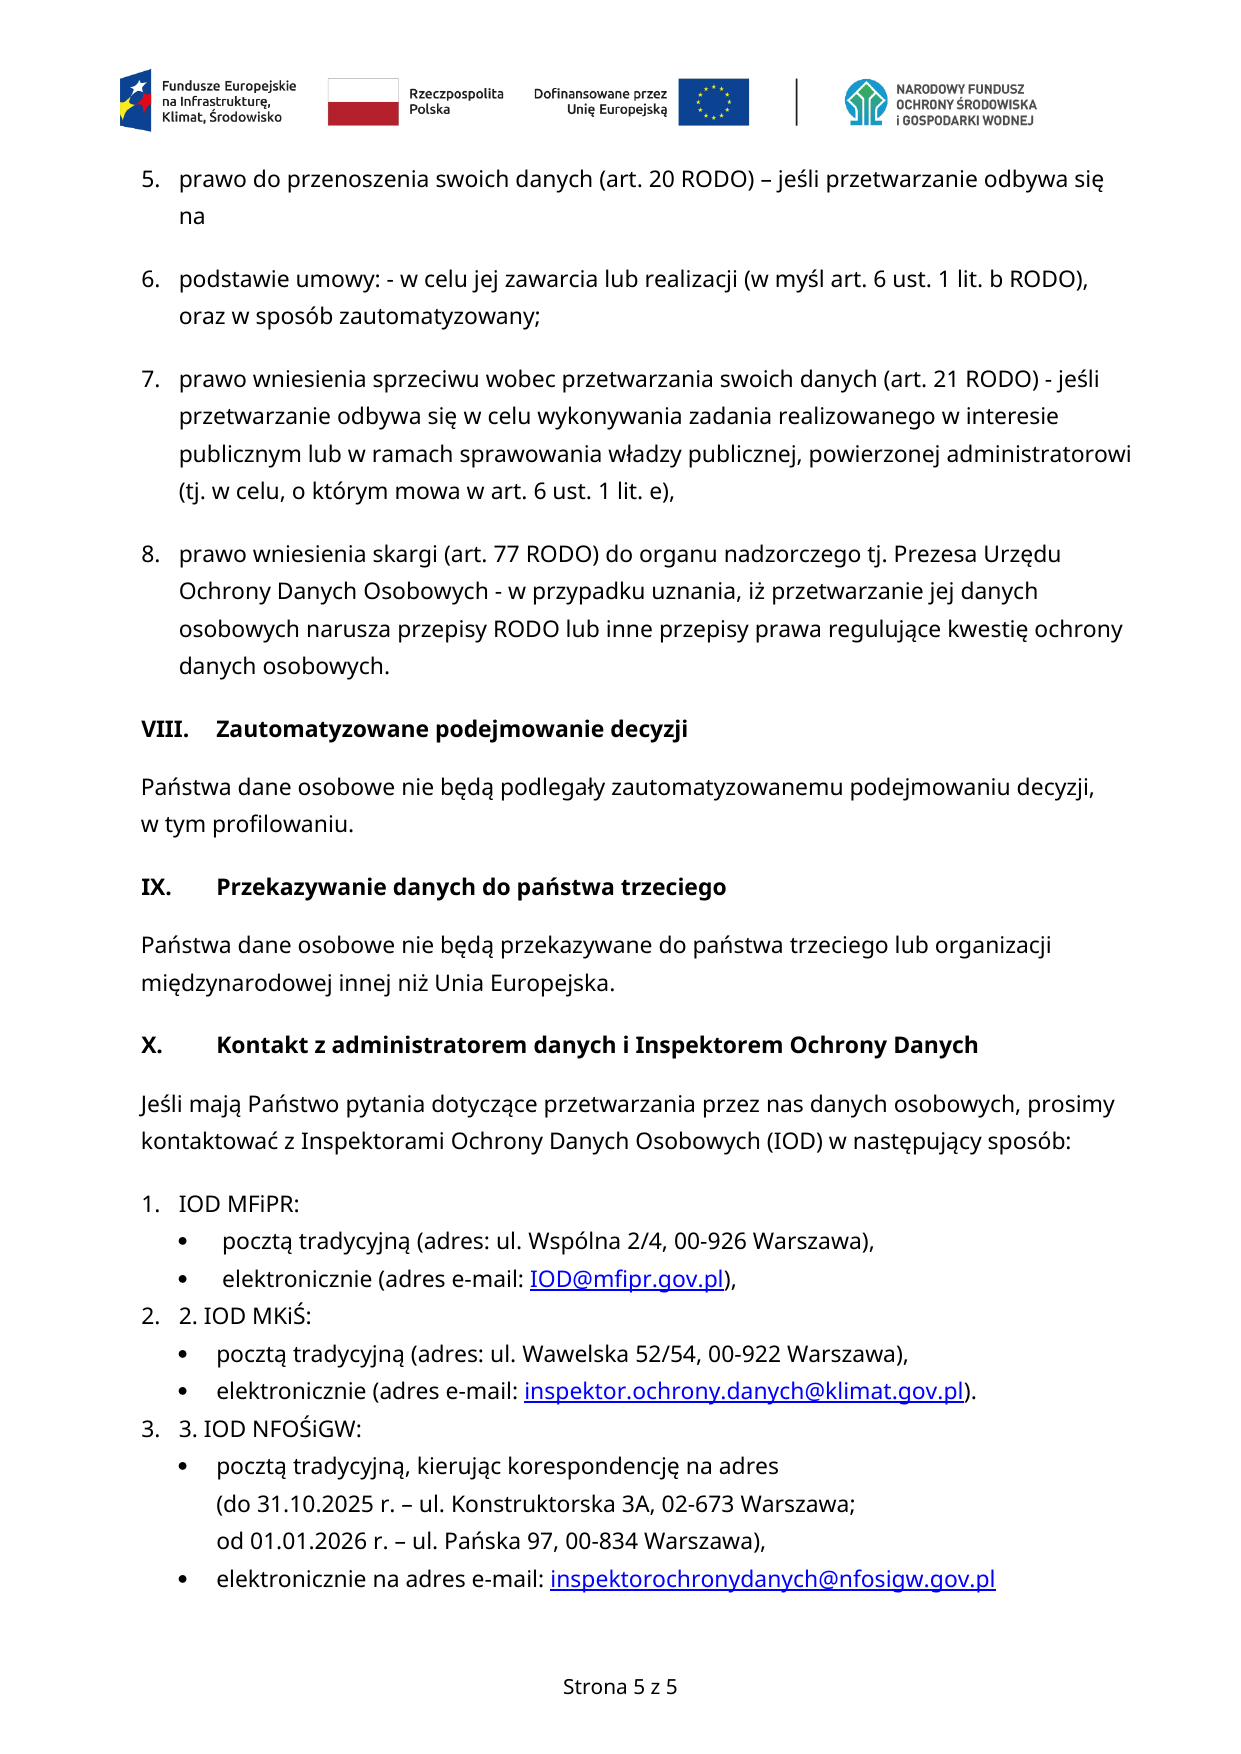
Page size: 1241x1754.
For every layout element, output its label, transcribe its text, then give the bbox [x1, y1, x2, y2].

list Przekazywanie danych do państwa trzeciego [141, 871, 1137, 902]
list pocztą tradycyjną, kierując korespondencję na adres (do 31.10.2025 r. – ul. Konstruktorska 3A, 02-673 Warszawa; od 01.01.2026 r. – ul. Pańska 97, 00-834 Warszawa), [178, 1450, 1137, 1556]
list elektronicznie (adres e-mail: IOD@mfipr.gov.pl), [178, 1262, 1137, 1294]
list elektronicznie na adres e-mail: inspektorochronydanych@nfosigw.gov.pl [178, 1562, 1137, 1594]
text Jeśli mają Państwo pytania dotyczące przetwarzania przez nas danych osobowych, prosimy kontaktować z Inspektorami Ochrony Danych Osobowych (IOD) w następujący sposób: [141, 1087, 1137, 1156]
picture [103, 53, 1049, 147]
list 3. IOD NFOŚiGW: [141, 1412, 1137, 1444]
list prawo wniesienia sprzeciwu wobec przetwarzania swoich danych (art. 21 RODO) - jeśli przetwarzanie odbywa się w celu wykonywania zadania realizowanego w interesie publicznym lub w ramach sprawowania władzy publicznej, powierzonej administratorowi (tj. w celu, o którym mowa w art. 6 ust. 1 lit. e), [141, 362, 1137, 506]
list Kontakt z administratorem danych i Inspektorem Ochrony Danych [141, 1029, 1137, 1060]
list pocztą tradycyjną (adres: ul. Wspólna 2/4, 00-926 Warszawa), [178, 1225, 1137, 1256]
list podstawie umowy: - w celu jej zawarcia lub realizacji (w myśl art. 6 ust. 1 lit. b RODO), oraz w sposób zautomatyzowany; [141, 262, 1137, 331]
list prawo do przenoszenia swoich danych (art. 20 RODO) – jeśli przetwarzanie odbywa się na [141, 162, 1137, 231]
list prawo wniesienia skargi (art. 77 RODO) do organu nadzorczego tj. Prezesa Urzędu Ochrony Danych Osobowych - w przypadku uznania, iż przetwarzanie jej danych osobowych narusza przepisy RODO lub inne przepisy prawa regulujące kwestię ochrony danych osobowych. [141, 537, 1137, 681]
text Państwa dane osobowe nie będą podlegały zautomatyzowanemu podejmowaniu decyzji, w tym profilowaniu. [141, 771, 1137, 839]
list Zautomatyzowane podejmowanie decyzji [141, 712, 1137, 744]
text Państwa dane osobowe nie będą przekazywane do państwa trzeciego lub organizacji międzynarodowej innej niż Unia Europejska. [141, 929, 1137, 998]
list 2. IOD MKiŚ: [141, 1300, 1137, 1331]
list IOD MFiPR: [141, 1187, 1137, 1219]
list pocztą tradycyjną (adres: ul. Wawelska 52/54, 00-922 Warszawa), [178, 1337, 1137, 1369]
list elektronicznie (adres e-mail: inspektor.ochrony.danych@klimat.gov.pl). [178, 1375, 1137, 1406]
